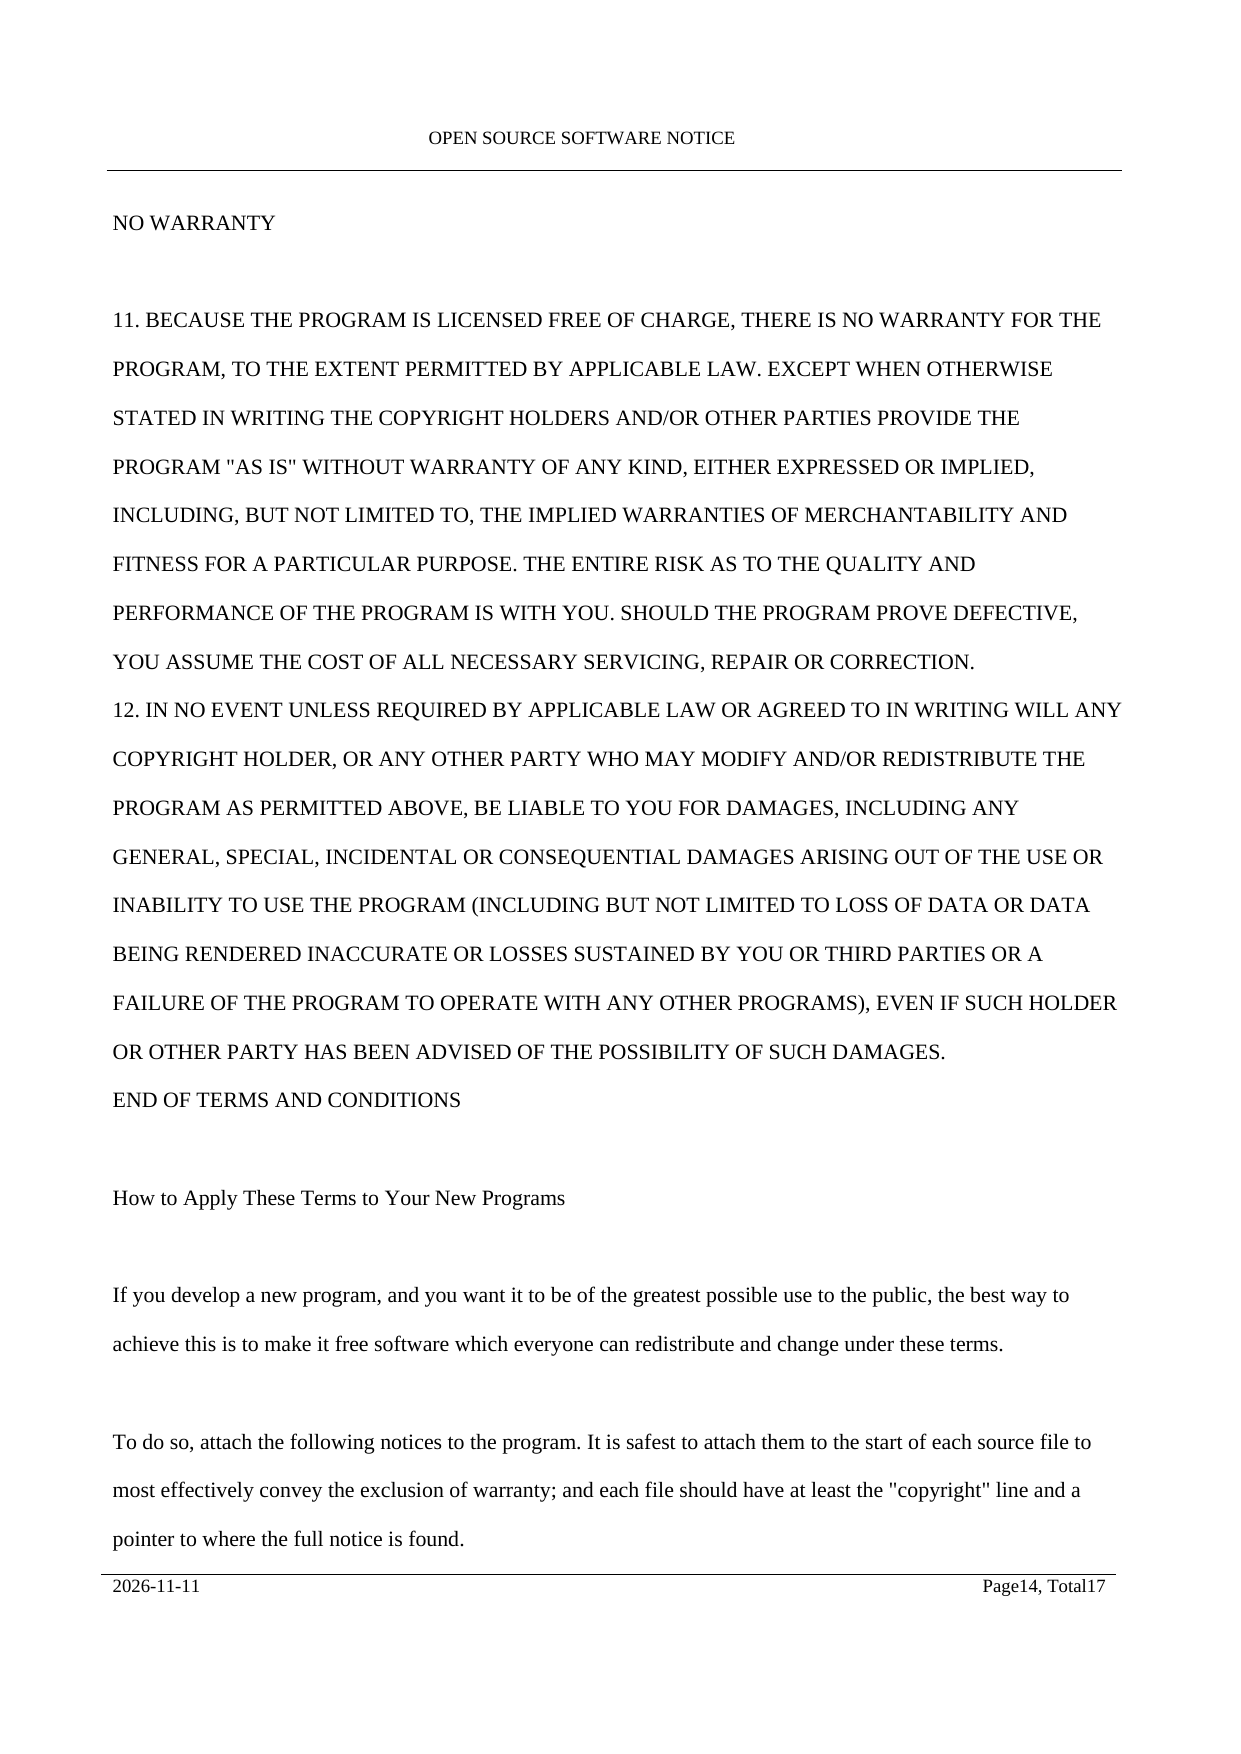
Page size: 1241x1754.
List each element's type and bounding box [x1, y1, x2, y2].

text [112, 206, 1128, 1555]
